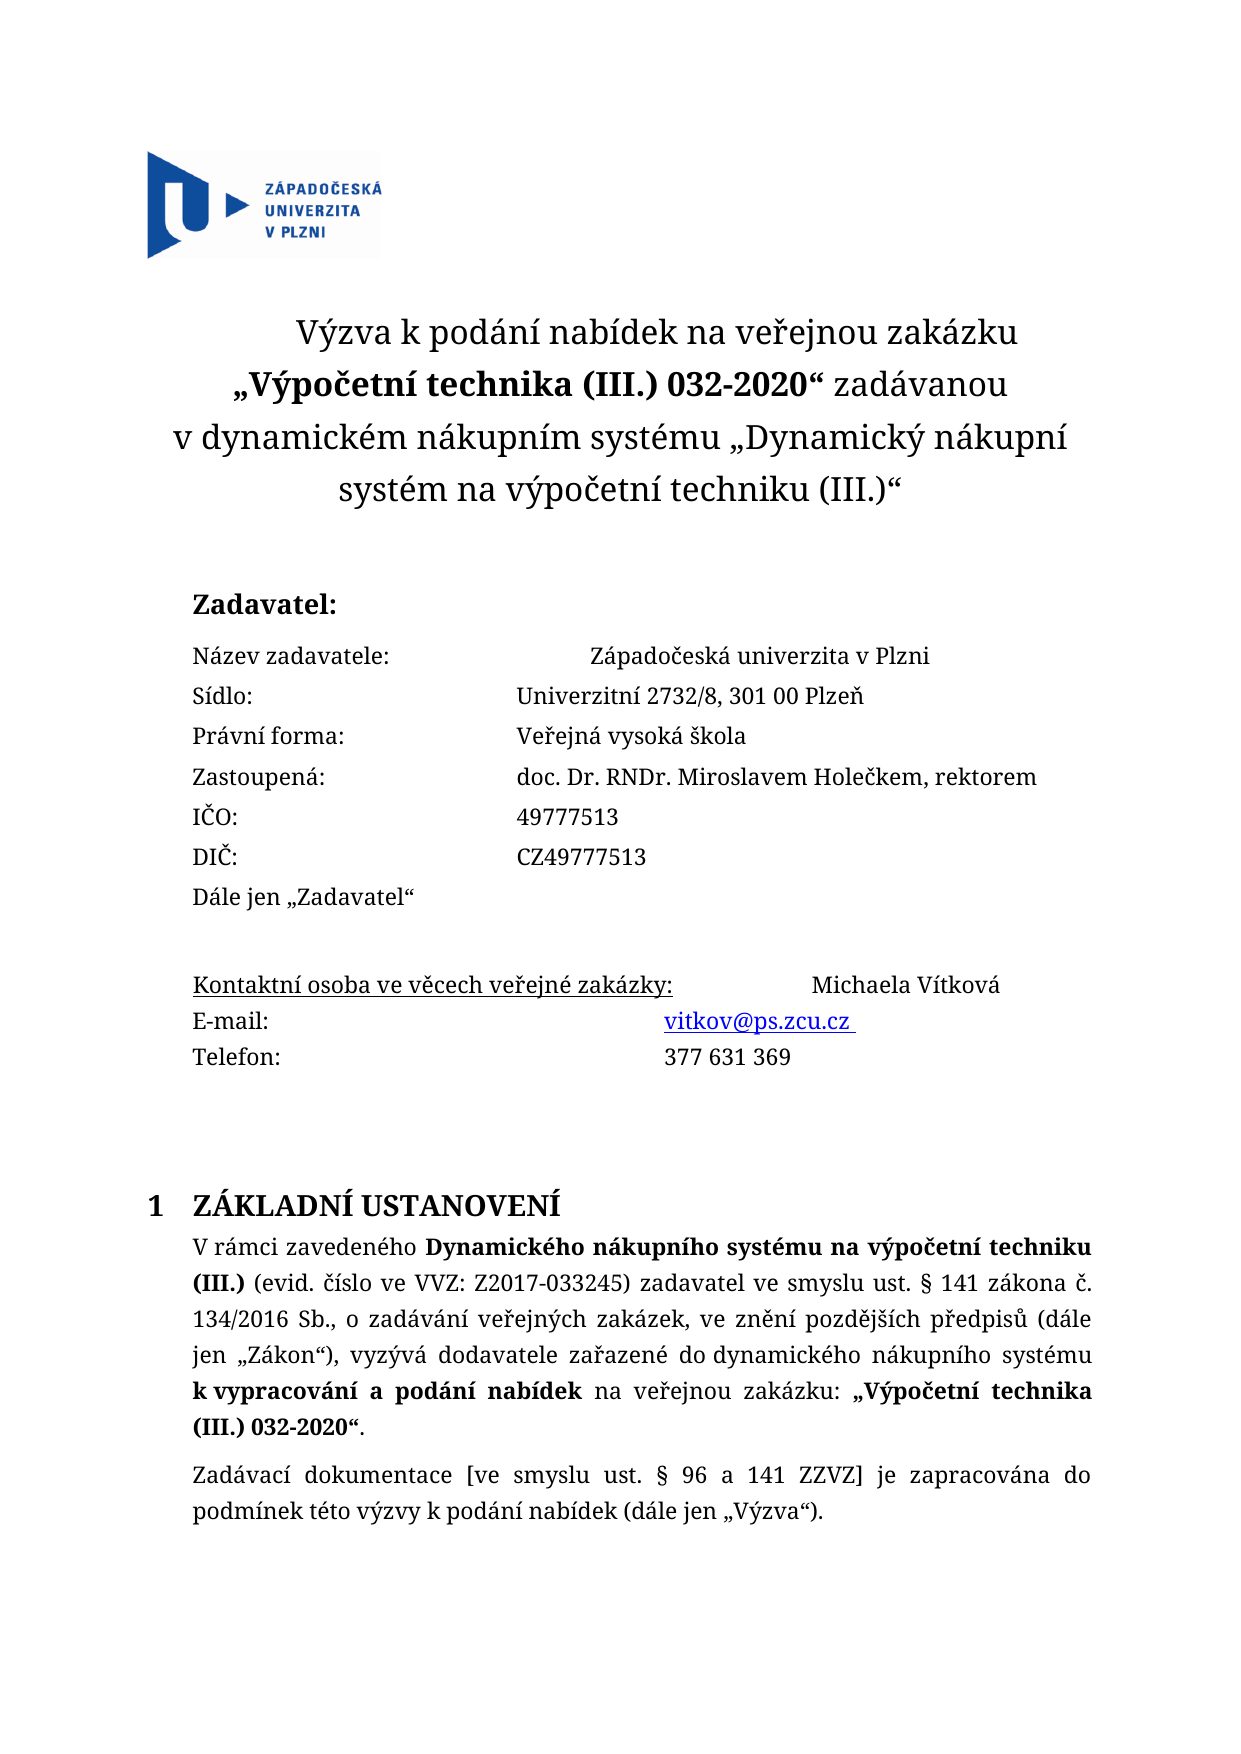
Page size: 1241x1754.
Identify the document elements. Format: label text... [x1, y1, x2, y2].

text IČO: 49777513 [148, 801, 1093, 832]
text Sídlo: Univerzitní 2732/8, 301 00 Plzeň [148, 680, 1093, 711]
text E-mail: vitkov@ps.zcu.cz [148, 1005, 1093, 1036]
picture [147, 151, 382, 259]
text Dále jen „Zadavatel“ [148, 881, 1093, 912]
text Právní forma: Veřejná vysoká škola [148, 720, 1093, 752]
text Název zadavatele: Západočeská univerzita v Plzni [148, 640, 1093, 671]
text Zastoupená: doc. Dr. RNDr. Miroslavem Holečkem, rektorem [192, 760, 1093, 792]
text Telefon: 377 631 369 [148, 1041, 1093, 1072]
text DIČ: CZ49777513 [148, 841, 1093, 872]
text Výzva k podání nabídek na veřejnou zakázku „Výpočetní technika (III.) 032-2020“ zadávanou v dynamickém nákupním systému „Dynamický nákupní systém na výpočetní techniku (III.)“ [148, 309, 1093, 511]
text Kontaktní osoba ve věcech veřejné zakázky: Michaela Vítková [148, 969, 1093, 1001]
text Zadavatel: [192, 585, 1093, 622]
text Zadávací dokumentace [ve smyslu ust. § 96 a 141 ZZVZ] je zapracována do podmínek této výzvy k podání nabídek (dále jen „Výzva“). [192, 1459, 1093, 1526]
text V rámci zavedeného Dynamického nákupního systému na výpočetní techniku (III.) (evid. číslo ve VVZ: Z2017-033245) zadavatel ve smyslu ust. § 141 zákona č. 134/2016 Sb., o zadávání veřejných zakázek, ve znění pozdějších předpisů (dále jen „Zákon“), vyzývá dodavatele zařazené do dynamického nákupního systému k vypracování a podání nabídek na veřejnou zakázku: „Výpočetní technika (III.) 032-2020“. [192, 1231, 1093, 1442]
subtitle 1 ZÁKLADNÍ USTANOVENÍ [148, 1185, 1093, 1225]
